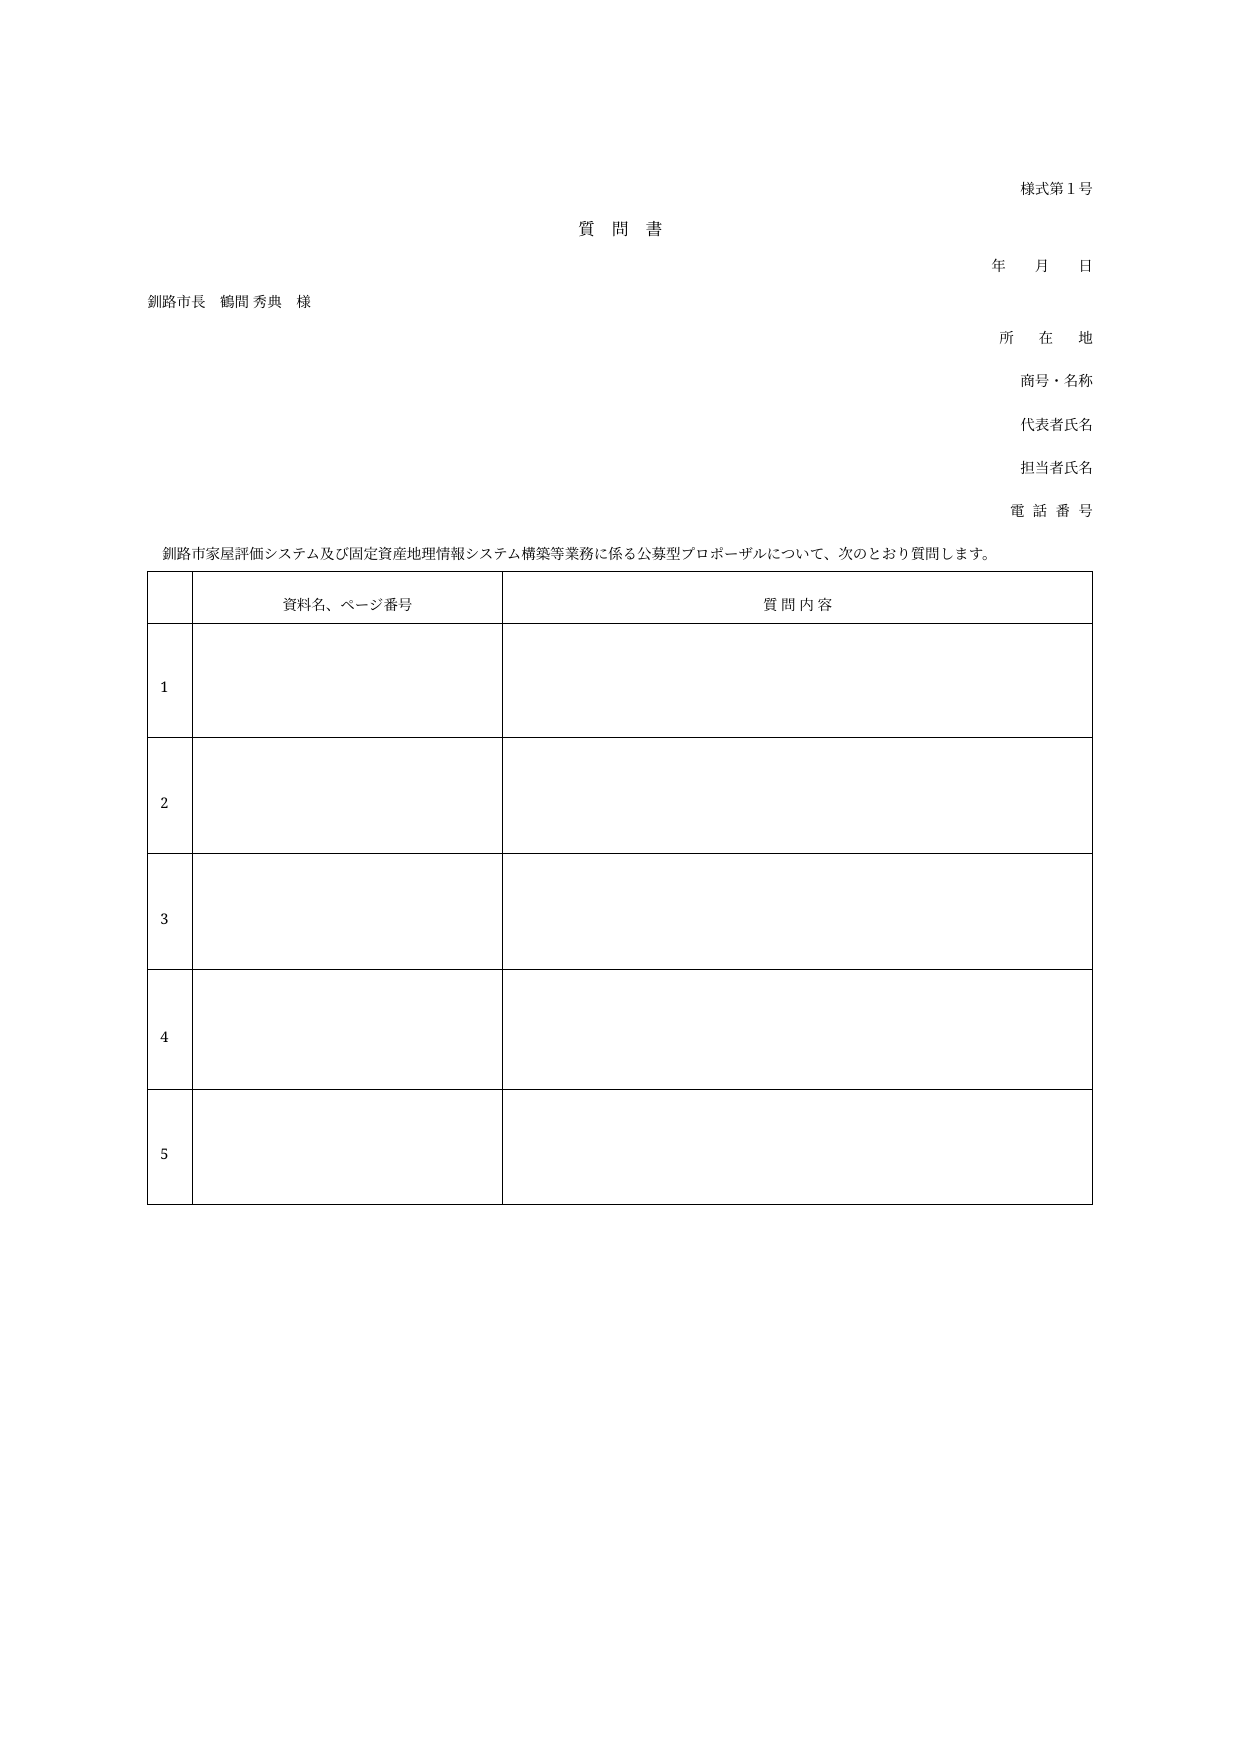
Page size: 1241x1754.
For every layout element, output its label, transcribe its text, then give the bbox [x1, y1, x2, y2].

table_cell 1 [148, 624, 192, 737]
table_cell [193, 624, 502, 737]
table_header 資料名、ページ番号 [193, 572, 502, 622]
table_cell [503, 1090, 1092, 1203]
text 様式第１号 [147, 162, 1092, 198]
table_cell [193, 854, 502, 969]
table_cell 5 [148, 1090, 192, 1203]
text 電話番号 [147, 484, 1092, 521]
table_cell [503, 738, 1092, 853]
table_header 質 問 内 容 [503, 572, 1092, 622]
text 年 月 日 [147, 240, 1092, 276]
table_cell [503, 970, 1092, 1088]
table_cell 3 [148, 854, 192, 969]
table_cell [193, 970, 502, 1088]
text 質 問 書 [147, 198, 1092, 240]
table_cell 4 [148, 970, 192, 1088]
table_header [148, 572, 192, 622]
text 釧路市家屋評価システム及び固定資産地理情報システム構築等業務に係る公募型プロポーザルについて、次のとおり質問します。 [147, 528, 1092, 564]
table_cell [503, 854, 1092, 969]
table_cell 2 [148, 738, 192, 853]
text 代表者氏名 [147, 398, 1092, 434]
text 商号・名称 [147, 355, 1092, 391]
text 所在地 [147, 312, 1092, 348]
table_cell [503, 624, 1092, 737]
text 担当者氏名 [147, 441, 1092, 477]
text 釧路市長 鶴間 秀典 様 [147, 276, 1092, 312]
table_cell [193, 738, 502, 853]
table_cell [193, 1090, 502, 1203]
